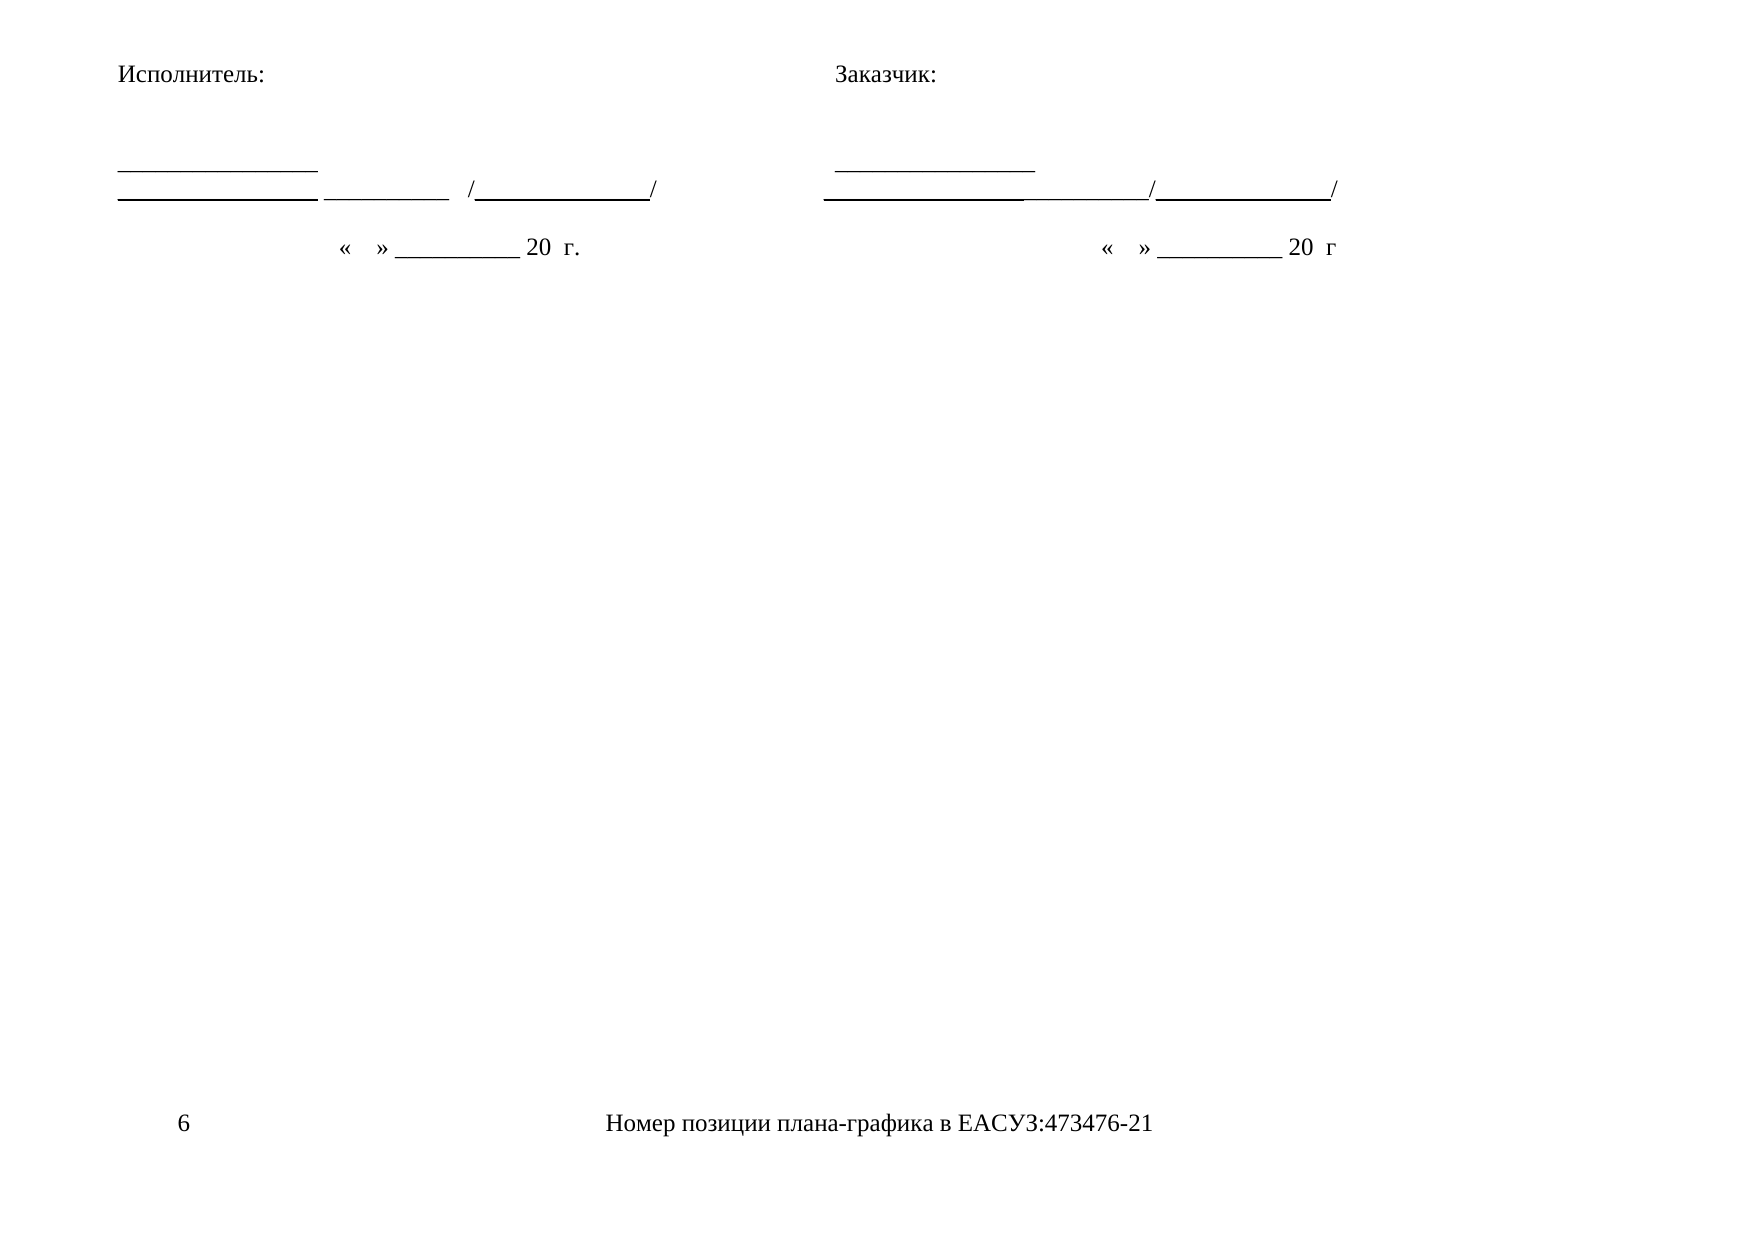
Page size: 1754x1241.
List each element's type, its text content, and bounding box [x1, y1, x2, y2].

table_cell __________________________/______________/ « » __________ 20 г [812, 175, 1624, 294]
table_cell ________________ [824, 146, 1636, 174]
table_cell ________________ [118, 146, 824, 174]
table_header Исполнитель: [118, 59, 824, 146]
table_cell ________________ __________ /______________/ « » __________ 20 г. [106, 175, 812, 294]
table_header Заказчик: [824, 59, 1636, 146]
